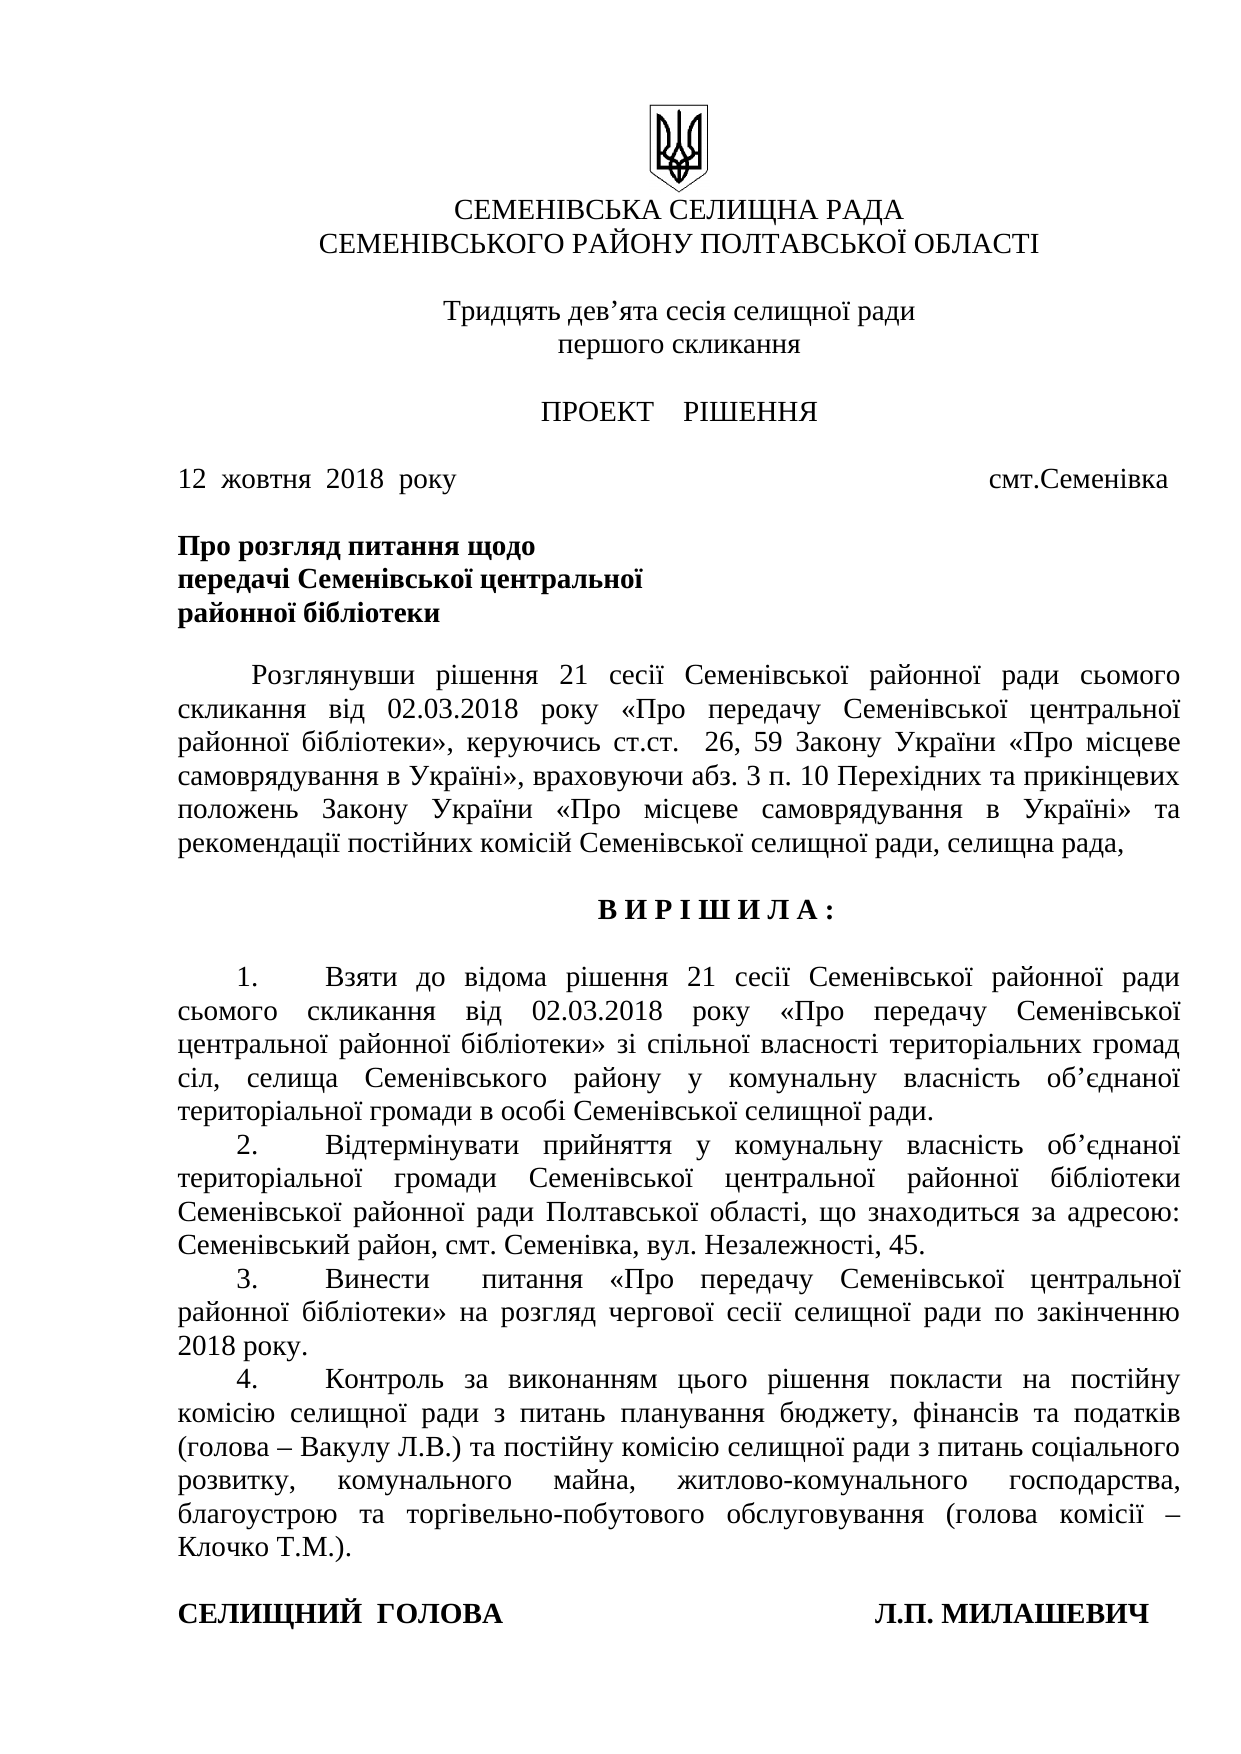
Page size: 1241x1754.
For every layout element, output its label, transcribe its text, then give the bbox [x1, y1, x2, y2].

list Винести питання «Про передачу Семенівської центральної районної бібліотеки» на розгляд чергової сесії селищної ради по закінченню 2018 року. [177, 1261, 1181, 1362]
text 12 жовтня 2018 року смт.Семенівка [177, 461, 1181, 494]
text першого скликання [177, 327, 1181, 360]
text ПРОЕКТ РІШЕННЯ [177, 394, 1181, 427]
text Тридцять дев’ята сесія селищної ради [177, 293, 1181, 327]
picture [648, 103, 710, 193]
text В И Р І Ш И Л А : [177, 892, 1181, 926]
text Про розгляд питання щодо передачі Семенівської центральної районної бібліотеки [177, 528, 650, 628]
list Контроль за виконанням цього рішення покласти на постійну комісію селищної ради з питань планування бюджету, фінансів та податків (голова – Вакулу Л.В.) та постійну комісію селищної ради з питань соціального розвитку, комунального майна, житлово-комунального господарства, благоустрою та торгівельно-побутового обслуговування (голова комісії – Клочко Т.М.). [177, 1362, 1181, 1563]
list Взяти до відома рішення 21 сесії Семенівської районної ради сьомого скликання від 02.03.2018 року «Про передачу Семенівської центральної районної бібліотеки» зі спільної власності територіальних громад сіл, селища Семенівського району у комунальну власність об’єднаної територіальної громади в особі Семенівської селищної ради. [177, 959, 1181, 1127]
text СЕМЕНІВСЬКОГО РАЙОНУ ПОЛТАВСЬКОЇ ОБЛАСТІ [177, 226, 1181, 259]
text Розглянувши рішення 21 сесії Семенівської районної ради сьомого скликання від 02.03.2018 року «Про передачу Семенівської центральної районної бібліотеки», керуючись ст.ст. 26, 59 Закону України «Про місцеве самоврядування в Україні», враховуючи абз. 3 п. 10 Перехідних та прикінцевих положень Закону України «Про місцеве самоврядування в Україні» та рекомендації постійних комісій Семенівської селищної ради, селищна рада, [177, 657, 1181, 858]
text СЕЛИЩНИЙ ГОЛОВА Л.П. МИЛАШЕВИЧ [177, 1596, 1181, 1630]
list Відтермінувати прийняття у комунальну власність об’єднаної територіальної громади Семенівської центральної районної бібліотеки Семенівської районної ради Полтавської області, що знаходиться за адресою: Семенівський район, смт. Семенівка, вул. Незалежності, 45. [177, 1127, 1181, 1261]
text СЕМЕНІВСЬКА СЕЛИЩНА РАДА [177, 192, 1181, 226]
